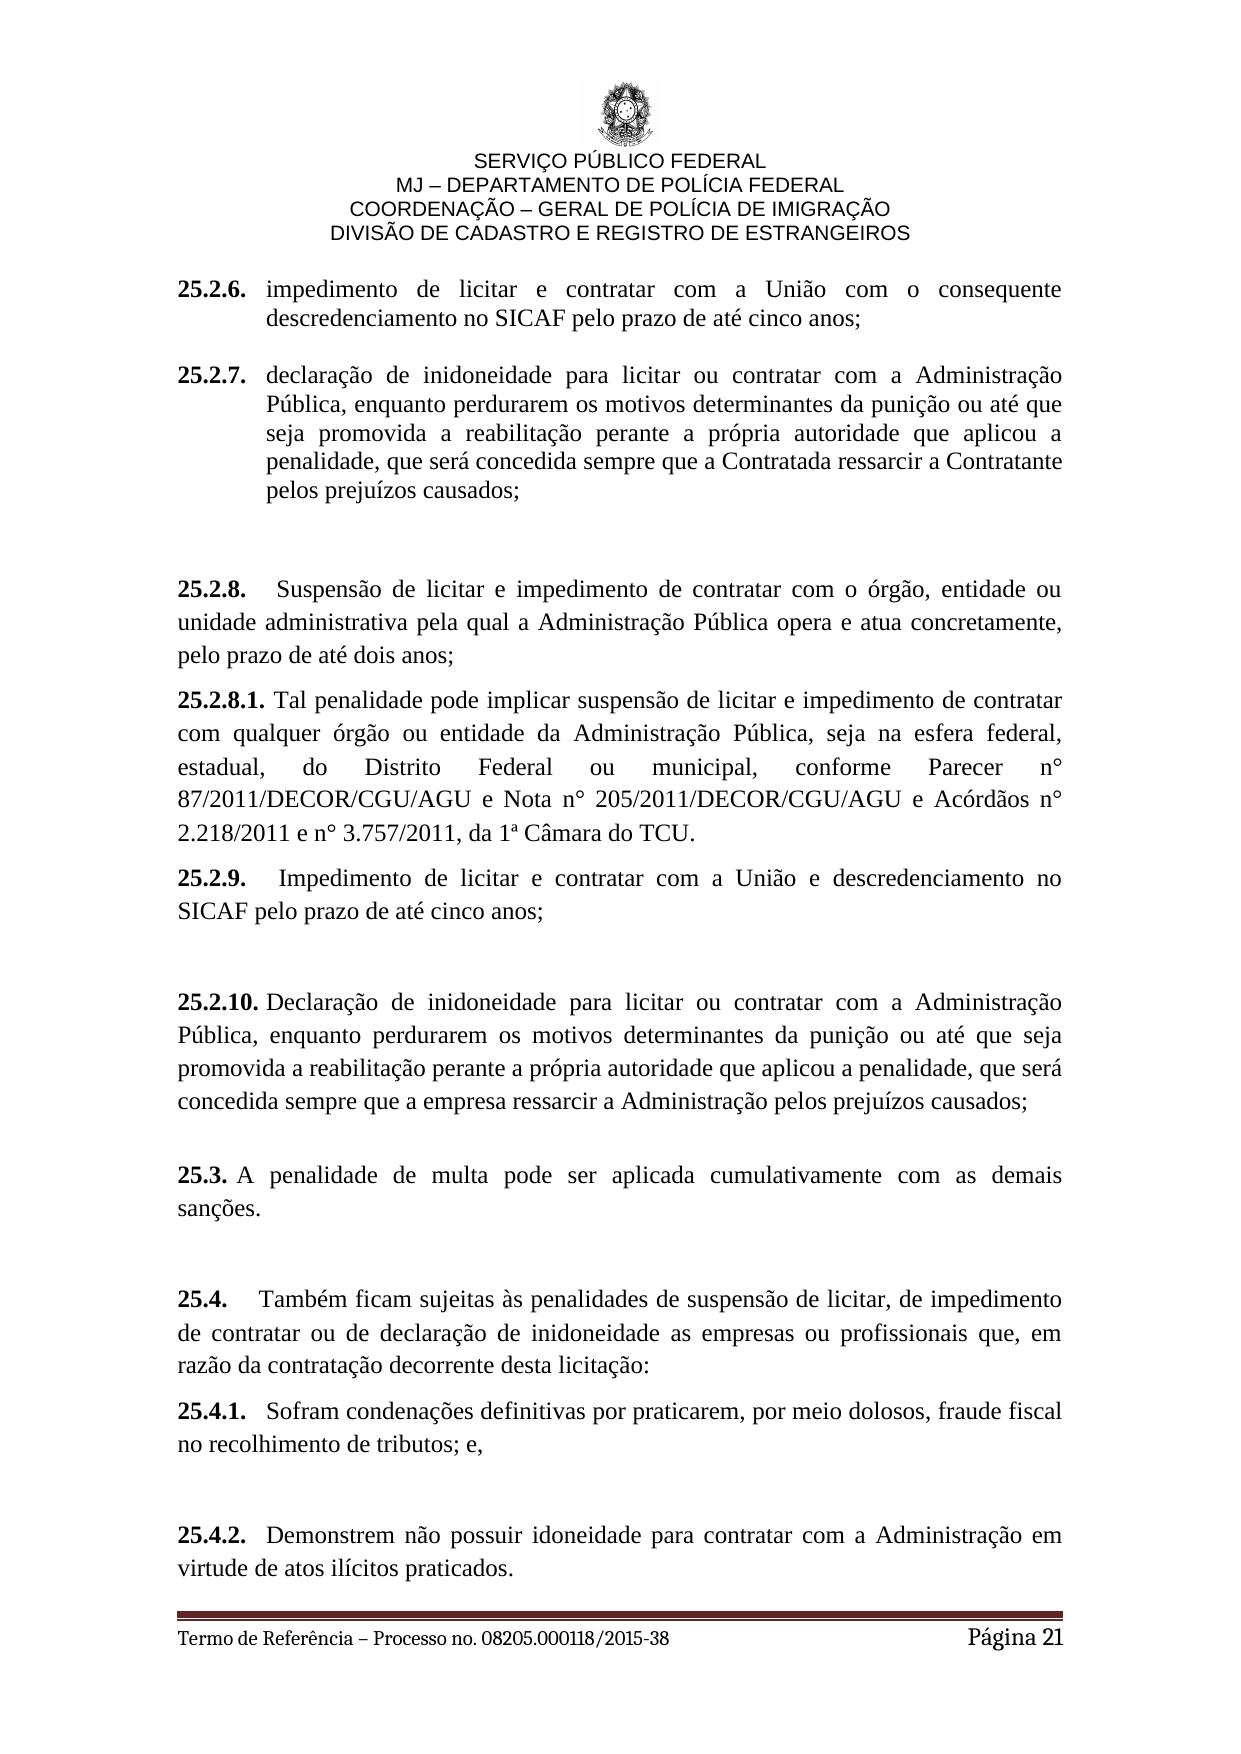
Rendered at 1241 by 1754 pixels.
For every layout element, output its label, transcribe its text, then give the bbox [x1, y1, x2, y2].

list Suspensão de licitar e impedimento de contratar com o órgão, entidade ou unidade administrativa pela qual a Administração Pública opera e atua concretamente, pelo prazo de até dois anos; [177, 574, 1063, 669]
picture [579, 73, 661, 150]
list Demonstrem não possuir idoneidade para contratar com a Administração em virtude de atos ilícitos praticados. [177, 1520, 1063, 1582]
list Impedimento de licitar e contratar com a União e descredenciamento no SICAF pelo prazo de até cinco anos; [177, 863, 1063, 925]
list Também ficam sujeitas às penalidades de suspensão de licitar, de impedimento de contratar ou de declaração de inidoneidade as empresas ou profissionais que, em razão da contratação decorrente desta licitação: [177, 1284, 1063, 1379]
list Tal penalidade pode implicar suspensão de licitar e impedimento de contratar com qualquer órgão ou entidade da Administração Pública, seja na esfera federal, estadual, do Distrito Federal ou municipal, conforme Parecer n° 87/2011/DECOR/CGU/AGU e Nota n° 205/2011/DECOR/CGU/AGU e Acórdãos n° 2.218/2011 e n° 3.757/2011, da 1ª Câmara do TCU. [177, 686, 1063, 846]
list impedimento de licitar e contratar com a União com o consequente descredenciamento no SICAF pelo prazo de até cinco anos; [177, 274, 1063, 331]
list Sofram condenações definitivas por praticarem, por meio dolosos, fraude fiscal no recolhimento de tributos; e, [177, 1396, 1063, 1458]
list A penalidade de multa pode ser aplicada cumulativamente com as demais sanções. [177, 1161, 1063, 1222]
list declaração de inidoneidade para licitar ou contratar com a Administração Pública, enquanto perdurarem os motivos determinantes da punição ou até que seja promovida a reabilitação perante a própria autoridade que aplicou a penalidade, que será concedida sempre que a Contratada ressarcir a Contratante pelos prejuízos causados; [177, 360, 1063, 504]
list Declaração de inidoneidade para licitar ou contratar com a Administração Pública, enquanto perdurarem os motivos determinantes da punição ou até que seja promovida a reabilitação perante a própria autoridade que aplicou a penalidade, que será concedida sempre que a empresa ressarcir a Administração pelos prejuízos causados; [177, 987, 1063, 1115]
